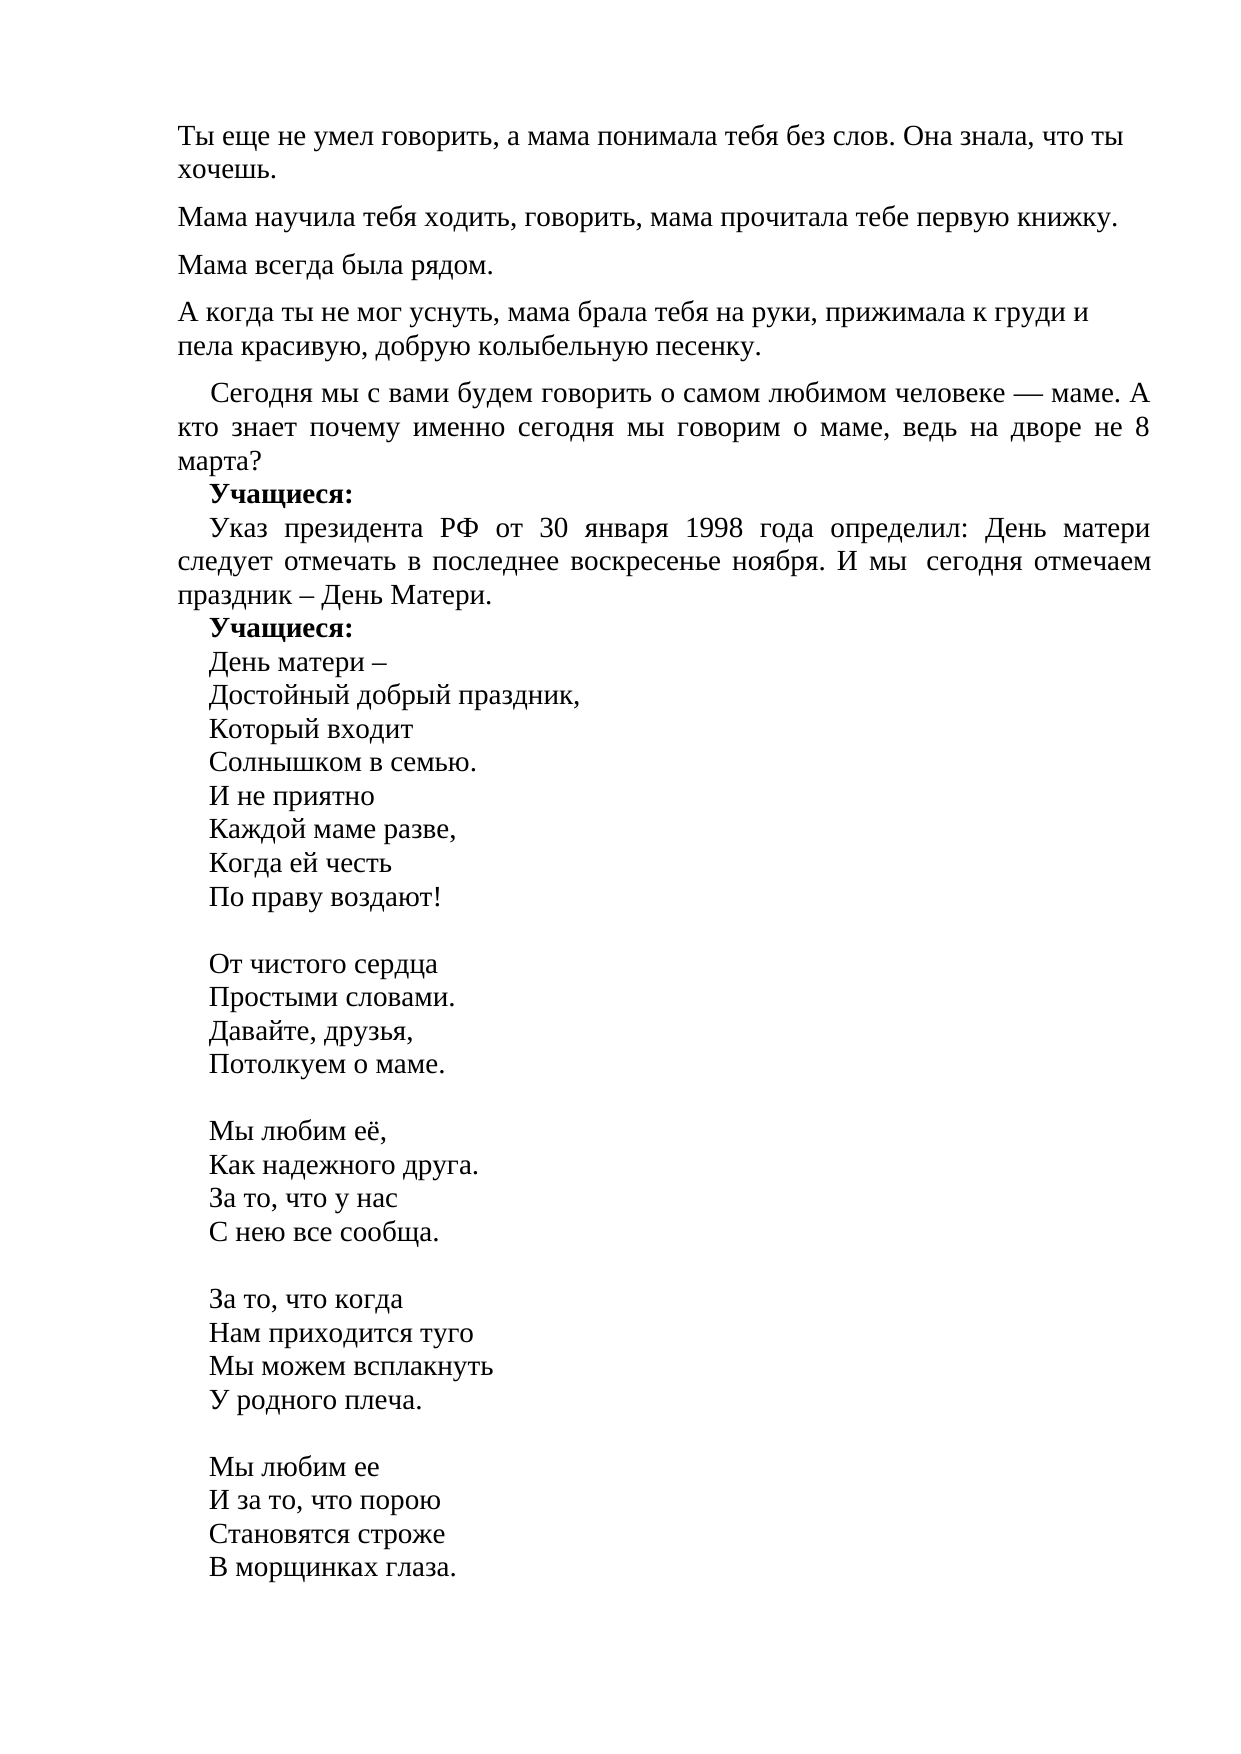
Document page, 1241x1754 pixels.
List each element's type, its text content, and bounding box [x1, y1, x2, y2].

text По праву воздают! [177, 879, 1152, 912]
text Указ президента РФ от 30 января 1998 года определил: День матери следует отмечать в последнее воскресенье ноября. И мы сегодня отмечаем праздник – День Матери. [177, 510, 1152, 610]
text Сегодня мы с вами будем говорить о самом любимом человеке — маме. А кто знает почему именно сегодня мы говорим о маме, ведь на дворе не 8 марта? [177, 376, 1152, 476]
text Учащиеся: [177, 610, 1152, 644]
text Учащиеся: [177, 476, 1152, 510]
text Ты еще не умел говорить, а мама понимала тебя без слов. Она знала, что ты хочешь. [177, 118, 1152, 185]
text Мама научила тебя ходить, говорить, мама прочитала тебе первую книжку. [177, 199, 1152, 233]
text В морщинках глаза. [177, 1549, 1152, 1583]
text И не приятно [177, 778, 1152, 812]
text Мама всегда была рядом. [177, 247, 1152, 280]
text Каждой маме разве, [177, 812, 1152, 845]
text Нам приходится туго [177, 1315, 1152, 1348]
text У родного плеча. [177, 1382, 1152, 1415]
text Который входит [177, 711, 1152, 744]
text Давайте, друзья, [177, 1013, 1152, 1046]
text Мы можем всплакнуть [177, 1348, 1152, 1382]
text За то, что у нас [177, 1181, 1152, 1214]
text Мы любим ее [177, 1449, 1152, 1482]
text С нею все сообща. [177, 1214, 1152, 1248]
text Солнышком в семью. [177, 744, 1152, 778]
text От чистого сердца [177, 946, 1152, 979]
text Когда ей честь [177, 845, 1152, 879]
text День матери – [177, 644, 1152, 677]
text Как надежного друга. [177, 1147, 1152, 1181]
text И за то, что порою [177, 1482, 1152, 1516]
text А когда ты не мог уснуть, мама брала тебя на руки, прижимала к груди и пела красивую, добрую колыбельную песенку. [177, 294, 1152, 362]
text Достойный добрый праздник, [177, 677, 1152, 711]
text Потолкуем о маме. [177, 1046, 1152, 1080]
text Становятся строже [177, 1516, 1152, 1549]
text Мы любим её, [177, 1113, 1152, 1147]
text Простыми словами. [177, 979, 1152, 1013]
text За то, что когда [177, 1281, 1152, 1315]
